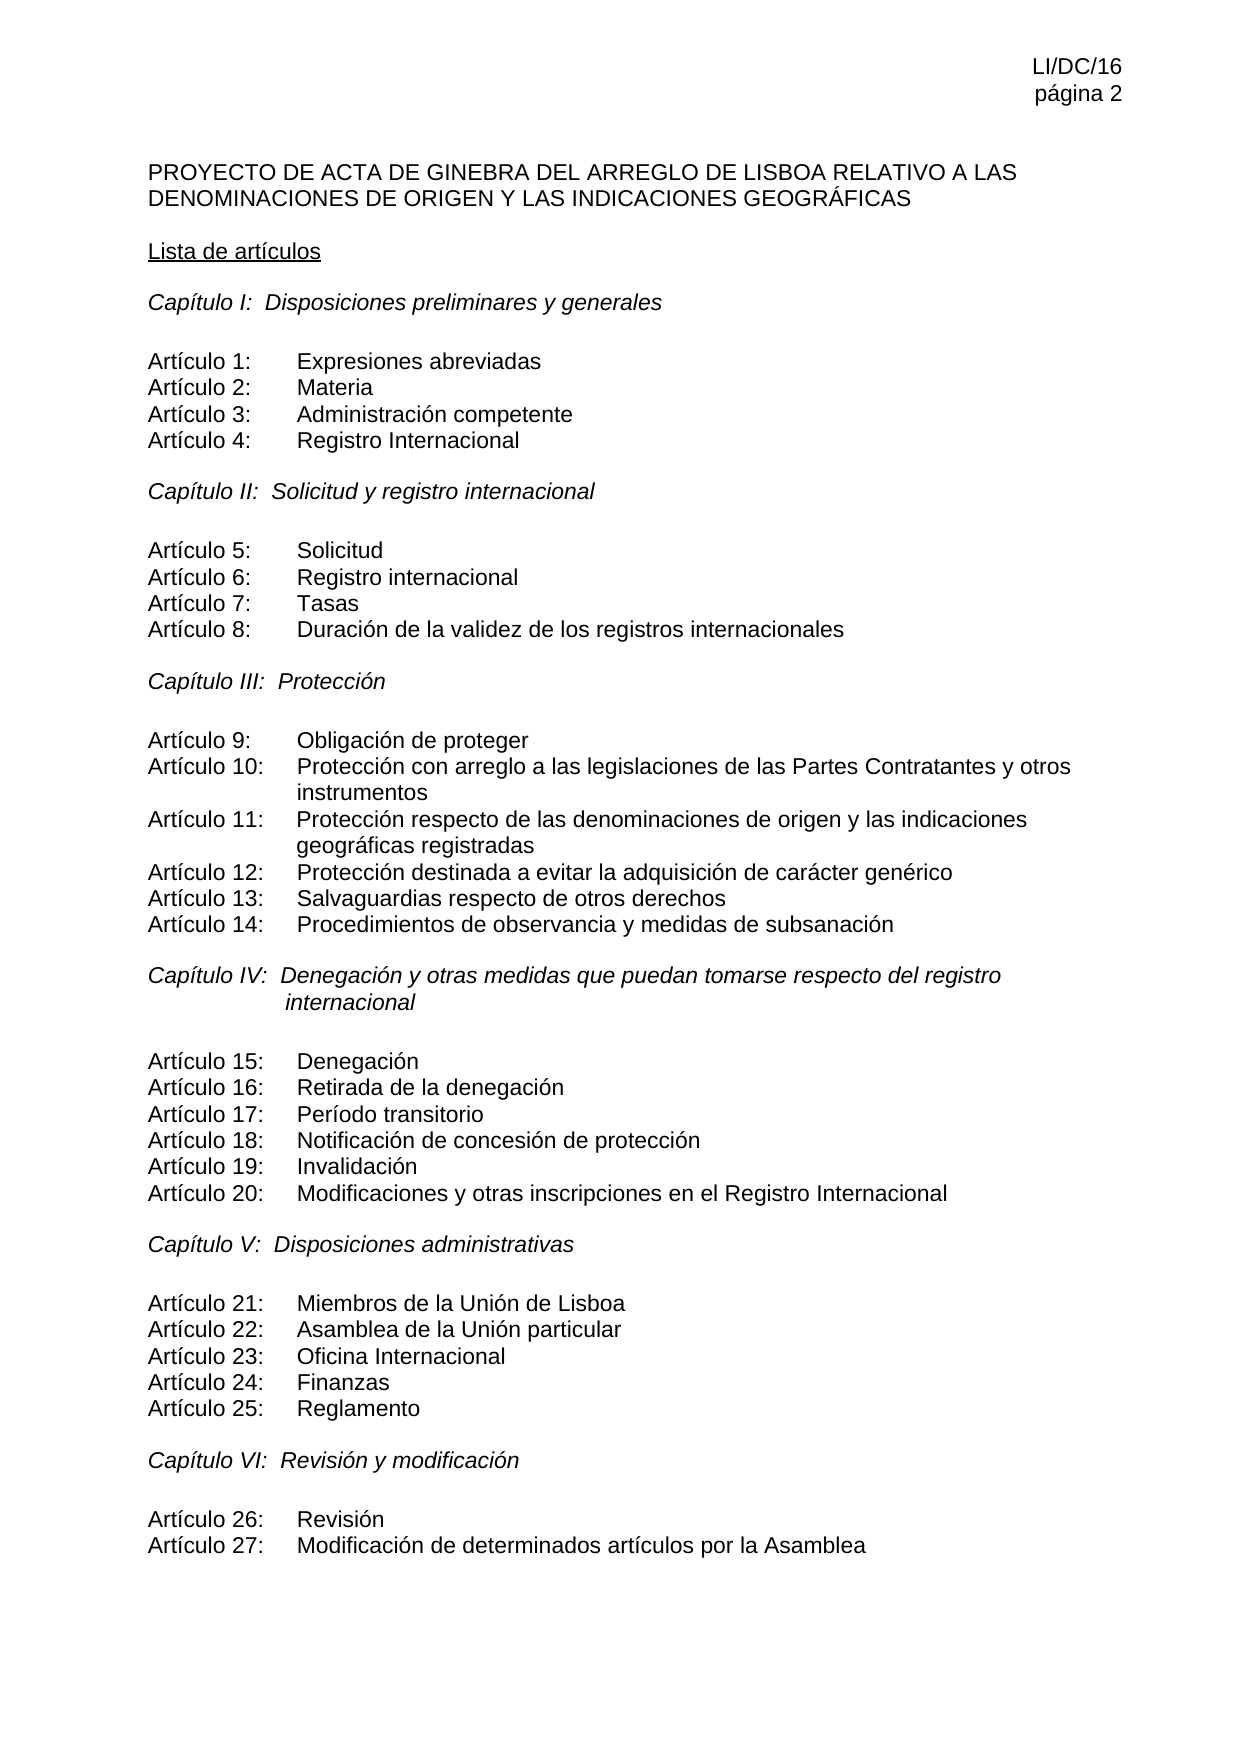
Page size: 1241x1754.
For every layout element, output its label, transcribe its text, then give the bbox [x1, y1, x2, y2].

text Artículo 23: Oficina Internacional [148, 1343, 1122, 1369]
text Artículo 27: Modificación de determinados artículos por la Asamblea [148, 1532, 1122, 1558]
text Capítulo II: Solicitud y registro internacional [148, 478, 1122, 505]
text Artículo 13: Salvaguardias respecto de otros derechos [148, 885, 1122, 911]
text Artículo 11: Protección respecto de las denominaciones de origen y las indicaciones geográficas registradas [148, 806, 1122, 858]
text Artículo 18: Notificación de concesión de protección [148, 1127, 1122, 1153]
text Lista de artículos [148, 238, 1122, 264]
text Artículo 14: Procedimientos de observancia y medidas de subsanación [148, 911, 1122, 937]
text Artículo 3: Administración competente [148, 401, 1122, 427]
text Artículo 21: Miembros de la Unión de Lisboa [148, 1290, 1122, 1316]
text Artículo 6: Registro internacional [148, 564, 1122, 590]
text Capítulo IV: Denegación y otras medidas que puedan tomarse respecto del registro internacional [148, 962, 1122, 1015]
text Artículo 25: Reglamento [148, 1395, 1122, 1422]
text Artículo 9: Obligación de proteger [148, 727, 1122, 753]
text Artículo 8: Duración de la validez de los registros internacionales [148, 616, 1122, 643]
text Capítulo I: Disposiciones preliminares y generales [148, 289, 1122, 315]
text Artículo 17: Período transitorio [148, 1101, 1122, 1127]
text Capítulo V: Disposiciones administrativas [148, 1231, 1122, 1257]
text Artículo 10: Protección con arreglo a las legislaciones de las Partes Contratantes y otros instrumentos [148, 753, 1122, 806]
text Artículo 19: Invalidación [148, 1153, 1122, 1179]
text Capítulo III: Protección [148, 668, 1122, 694]
text Artículo 4: Registro Internacional [148, 427, 1122, 453]
text Artículo 16: Retirada de la denegación [148, 1074, 1122, 1101]
text Artículo 20: Modificaciones y otras inscripciones en el Registro Internacional [148, 1179, 1122, 1206]
text Artículo 15: Denegación [148, 1048, 1122, 1074]
text Artículo 7: Tasas [148, 590, 1122, 616]
text Artículo 12: Protección destinada a evitar la adquisición de carácter genérico [148, 858, 1122, 885]
text Artículo 26: Revisión [148, 1506, 1122, 1532]
text Artículo 1: Expresiones abreviadas [148, 348, 1122, 374]
text Artículo 5: Solicitud [148, 537, 1122, 564]
text Artículo 24: Finanzas [148, 1369, 1122, 1395]
text Capítulo VI: Revisión y modificación [148, 1447, 1122, 1473]
text Artículo 22: Asamblea de la Unión particular [148, 1316, 1122, 1343]
text PROYECTO DE ACTA DE GINEBRA DEL ARREGLO DE LISBOA RELATIVO A LAS DENOMINACIONES DE ORIGEN Y LAS INDICACIONES GEOGRÁFICAS [148, 158, 1122, 211]
text Artículo 2: Materia [148, 374, 1122, 401]
